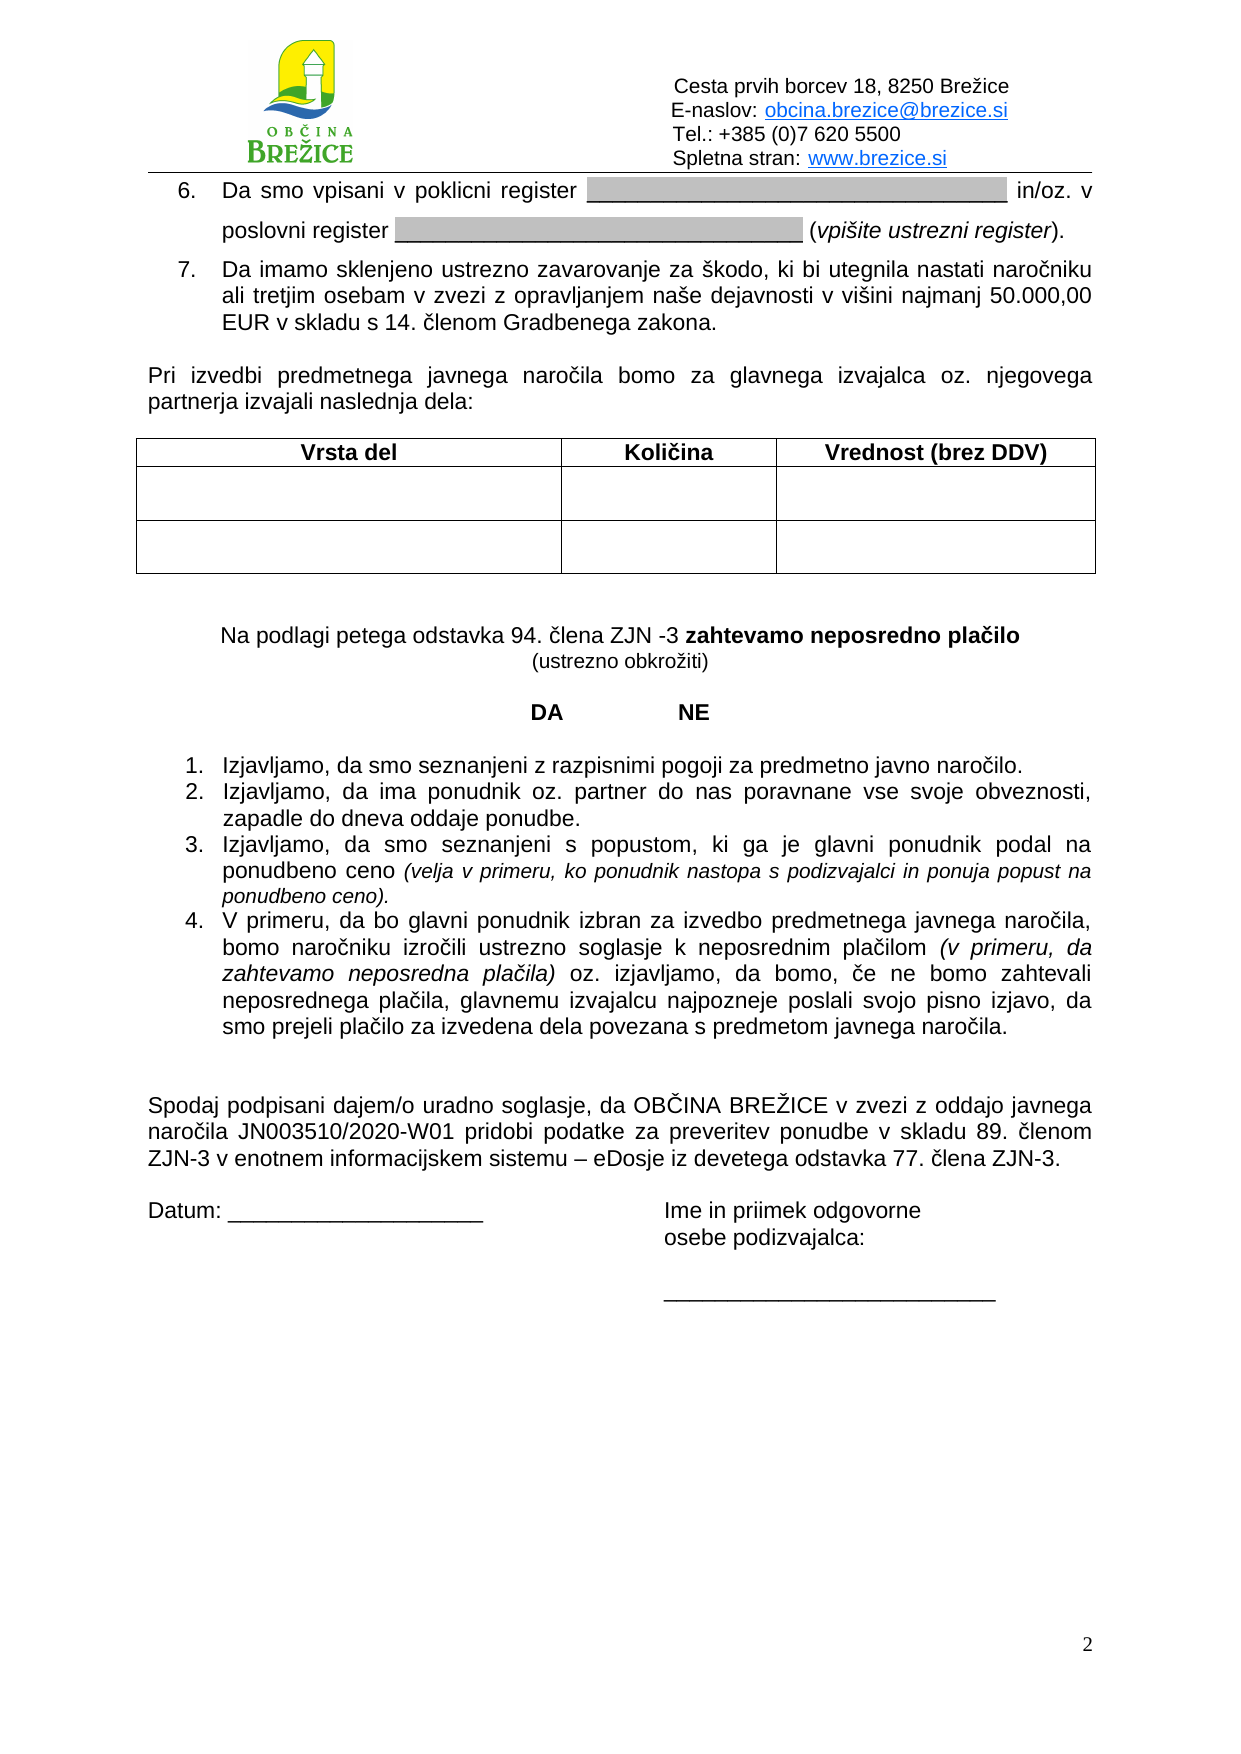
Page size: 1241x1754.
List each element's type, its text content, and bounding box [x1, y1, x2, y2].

list Da imamo sklenjeno ustrezno zavarovanje za škodo, ki bi utegnila nastati naročniku ali tretjim osebam v zvezi z opravljanjem naše dejavnosti v višini najmanj 50.000,00 EUR v skladu s 14. členom Gradbenega zakona. [177, 256, 1092, 335]
table_cell [137, 521, 561, 573]
table_header Vrsta del [137, 439, 561, 466]
text __________________________ [148, 1276, 1092, 1303]
table_cell [562, 467, 776, 519]
text (ustrezno obkrožiti) [148, 649, 1092, 673]
table_header Vrednost (brez DDV) [777, 439, 1095, 466]
text Na podlagi petega odstavka 94. člena ZJN -3 zahtevamo neposredno plačilo [148, 622, 1092, 649]
list Izjavljamo, da smo seznanjeni s popustom, ki ga je glavni ponudnik podal na ponudbeno ceno (velja v primeru, ko ponudnik nastopa s podizvajalci in ponuja popust na ponudbeno ceno). [185, 831, 1092, 907]
table_header Količina [562, 439, 776, 466]
list Izjavljamo, da smo seznanjeni z razpisnimi pogoji za predmetno javno naročilo. [185, 752, 1092, 778]
table_cell [562, 521, 776, 573]
list V primeru, da bo glavni ponudnik izbran za izvedbo predmetnega javnega naročila, bomo naročniku izročili ustrezno soglasje k neposrednim plačilom (v primeru, da zahtevamo neposredna plačila) oz. izjavljamo, da bomo, če ne bomo zahtevali neposrednega plačila, glavnemu izvajalcu najpozneje poslali svojo pisno izjavo, da smo prejeli plačilo za izvedena dela povezana s predmetom javnega naročila. [185, 907, 1092, 1039]
text osebe podizvajalca: [590, 1224, 1092, 1250]
text Spodaj podpisani dajem/o uradno soglasje, da OBČINA BREŽICE v zvezi z oddajo javnega naročila JN003510/2020-W01 pridobi podatke za preveritev ponudbe v skladu 89. členom ZJN-3 v enotnem informacijskem sistemu – eDosje iz devetega odstavka 77. člena ZJN-3. [148, 1092, 1092, 1171]
text DA NE [148, 699, 1092, 725]
list Izjavljamo, da ima ponudnik oz. partner do nas poravnane vse svoje obveznosti, zapadle do dneva oddaje ponudbe. [185, 778, 1092, 831]
list Da smo vpisani v poklicni register _________________________________ in/oz. v poslovni register ________________________________ (vpišite ustrezni register). [177, 177, 1092, 243]
text Datum: ____________________ Ime in priimek odgovorne [148, 1197, 1092, 1224]
picture [247, 40, 353, 163]
table_cell [777, 521, 1095, 573]
table_cell [137, 467, 561, 519]
text Pri izvedbi predmetnega javnega naročila bomo za glavnega izvajalca oz. njegovega partnerja izvajali naslednja dela: [148, 362, 1092, 414]
table_cell [777, 467, 1095, 519]
